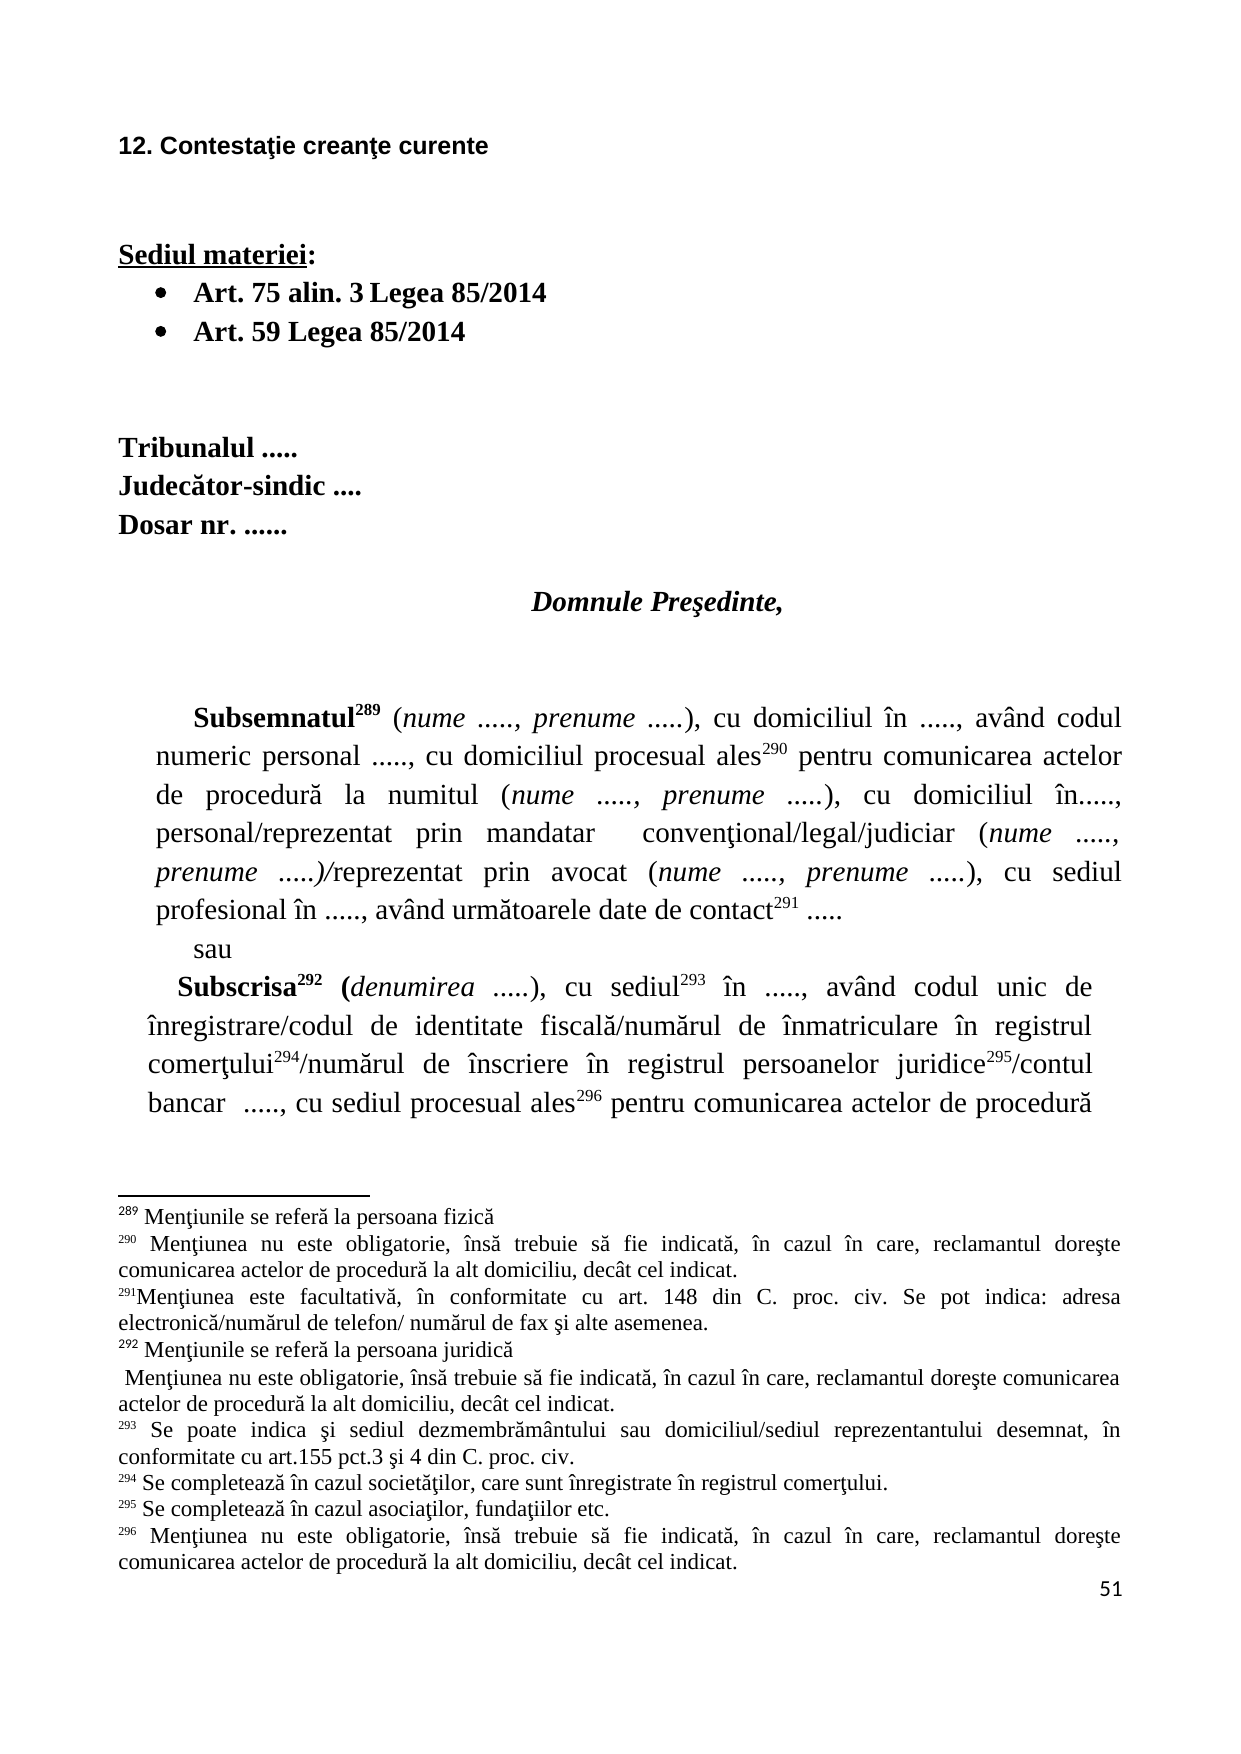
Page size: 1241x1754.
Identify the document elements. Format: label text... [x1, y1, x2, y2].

text Dosar nr. ...... [118, 507, 1122, 541]
text Subscrisa (denumirea .....), cu sediul în ....., având codul unic de înregistrare/codul de identitate fiscală/numărul de înmatriculare în registrul comerţului/numărul de înscriere în registrul persoanelor juridice/contul bancar ....., cu sediul procesual ales pentru comunicarea actelor de procedură la numitul (nume ....., prenume .....), cu domiciliul în ....., prin reprezentant (nume ....., prenume .....) şi prin avocat (nume ....., prenume .....), cu sediul profesional în ....., având următoarele date de contact..., [148, 969, 1093, 1119]
list Art. 59 Legea 85/2014 [156, 314, 1122, 348]
subtitle 12. Contestaţie creanţe curente [118, 131, 1122, 160]
text sau [156, 931, 1122, 964]
text Tribunalul ..... [118, 430, 1122, 463]
text Subsemnatul (nume ....., prenume .....), cu domiciliul în ....., având codul numeric personal ....., cu domiciliul procesual ales pentru comunicarea actelor de procedură la numitul (nume ....., prenume .....), cu domiciliul în....., personal/reprezentat prin mandatar convenţional/legal/judiciar (nume ....., prenume .....)/reprezentat prin avocat (nume ....., prenume .....), cu sediul profesional în ....., având următoarele date de contact ..... [156, 700, 1122, 926]
text Judecător-sindic .... [118, 468, 1122, 502]
list Art. 75 alin. 3 Legea 85/2014 [156, 276, 1122, 309]
text Sediul materiei: [118, 237, 1122, 271]
text Domnule Preşedinte, [156, 584, 1122, 618]
